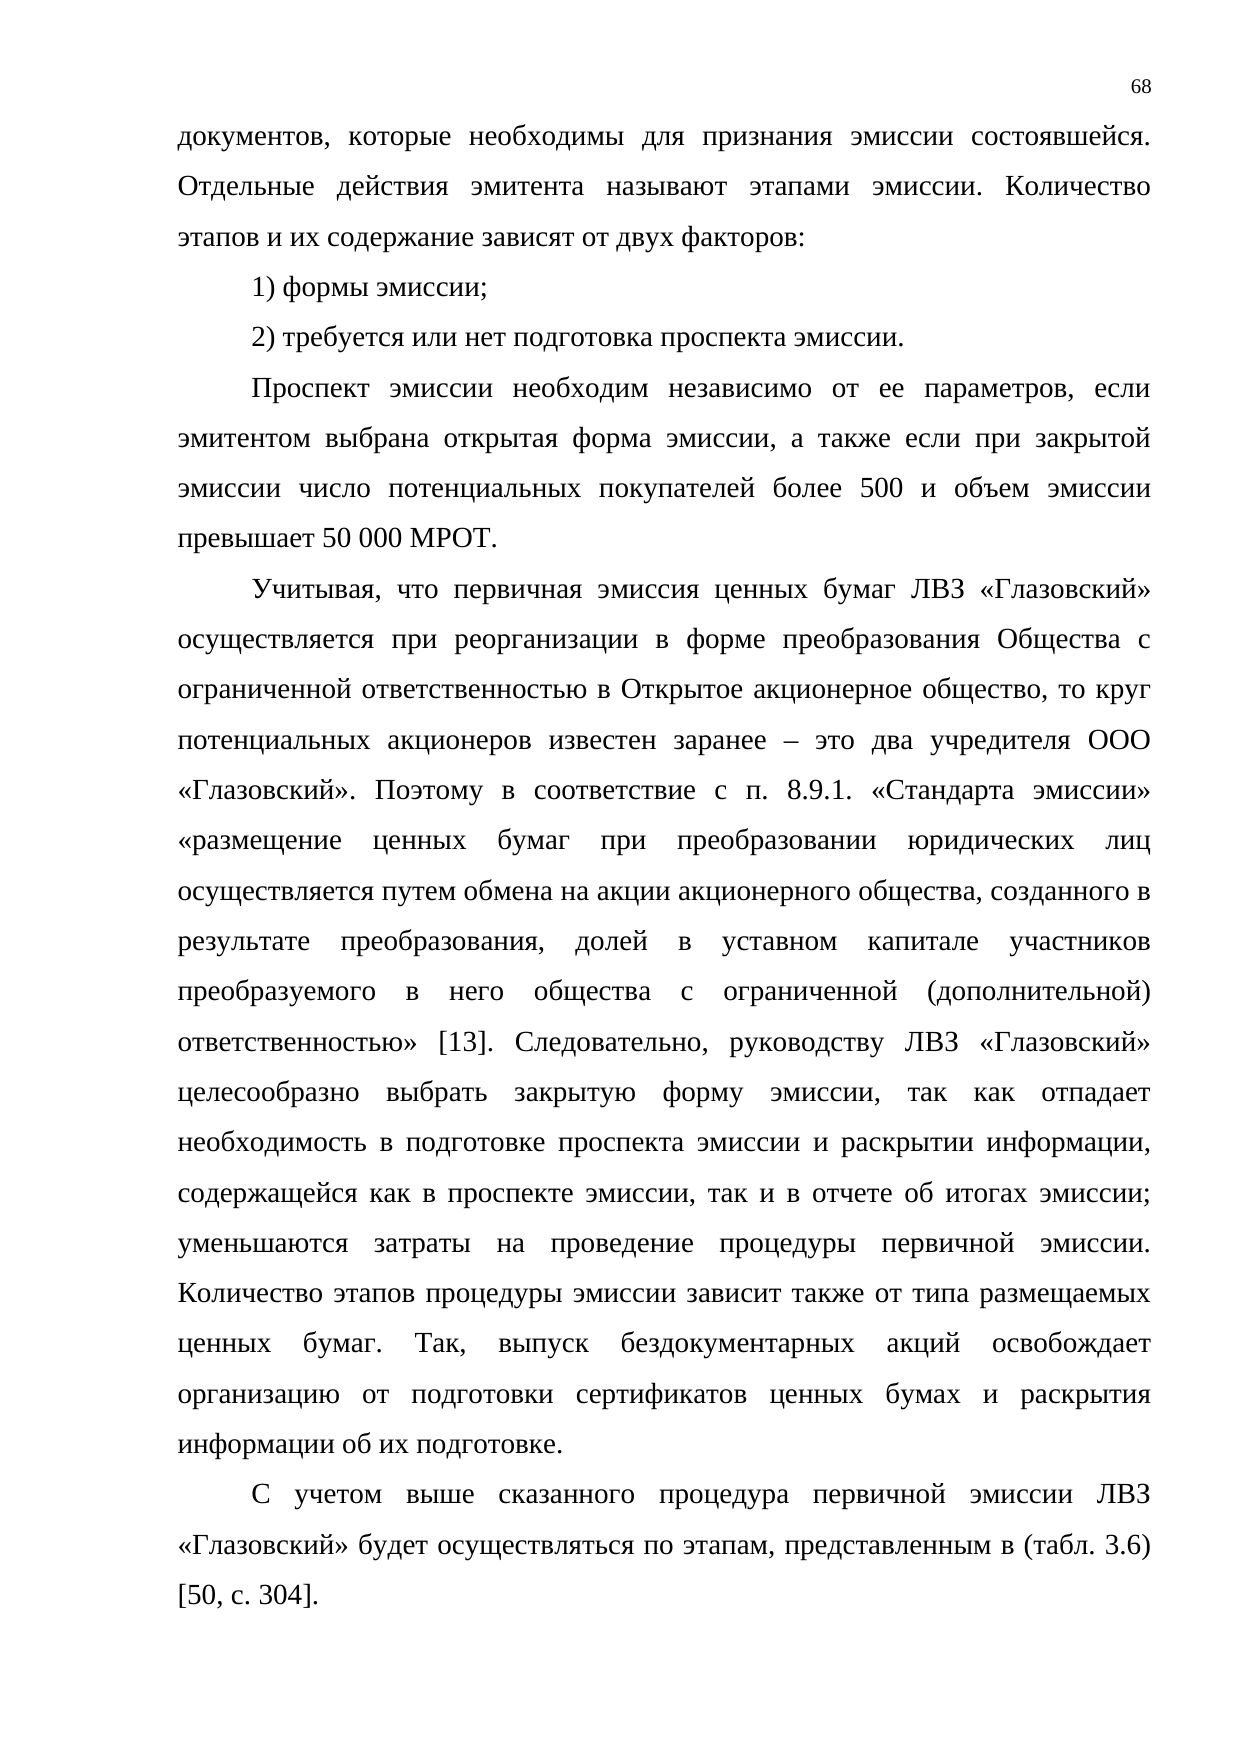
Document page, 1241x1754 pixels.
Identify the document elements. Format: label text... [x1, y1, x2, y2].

text С учетом выше сказанного процедура первичной эмиссии ЛВЗ «Глазовский» будет осуществляться по этапам, представленным в (табл. 3.6) [50, с. 304]. [177, 1477, 1152, 1611]
text Проспект эмиссии необходим независимо от ее параметров, если эмитентом выбрана открытая форма эмиссии, а также если при закрытой эмиссии число потенциальных покупателей более 500 и объем эмиссии превышает 50 000 МРОТ. [177, 370, 1152, 554]
text 2) требуется или нет подготовка проспекта эмиссии. [177, 319, 1152, 353]
text Учитывая, что первичная эмиссия ценных бумаг ЛВЗ «Глазовский» осуществляется при реорганизации в форме преобразования Общества с ограниченной ответственностью в Открытое акционерное общество, то круг потенциальных акционеров известен заранее – это два учредителя ООО «Глазовский». Поэтому в соответствие с п. 8.9.1. «Стандарта эмиссии» «размещение ценных бумаг при преобразовании юридических лиц осуществляется путем обмена на акции акционерного общества, созданного в результате преобразования, долей в уставном капитале участников преобразуемого в него общества с ограниченной (дополнительной) ответственностью» [13]. Следовательно, руководству ЛВЗ «Глазовский» целесообразно выбрать закрытую форму эмиссии, так как отпадает необходимость в подготовке проспекта эмиссии и раскрытии информации, содержащейся как в проспекте эмиссии, так и в отчете об итогах эмиссии; уменьшаются затраты на проведение процедуры первичной эмиссии. Количество этапов процедуры эмиссии зависит также от типа размещаемых ценных бумаг. Так, выпуск бездокументарных акций освобождает организацию от подготовки сертификатов ценных бумах и раскрытия информации об их подготовке. [177, 571, 1152, 1460]
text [177, 118, 1152, 252]
text 1) формы эмиссии; [177, 269, 1152, 303]
